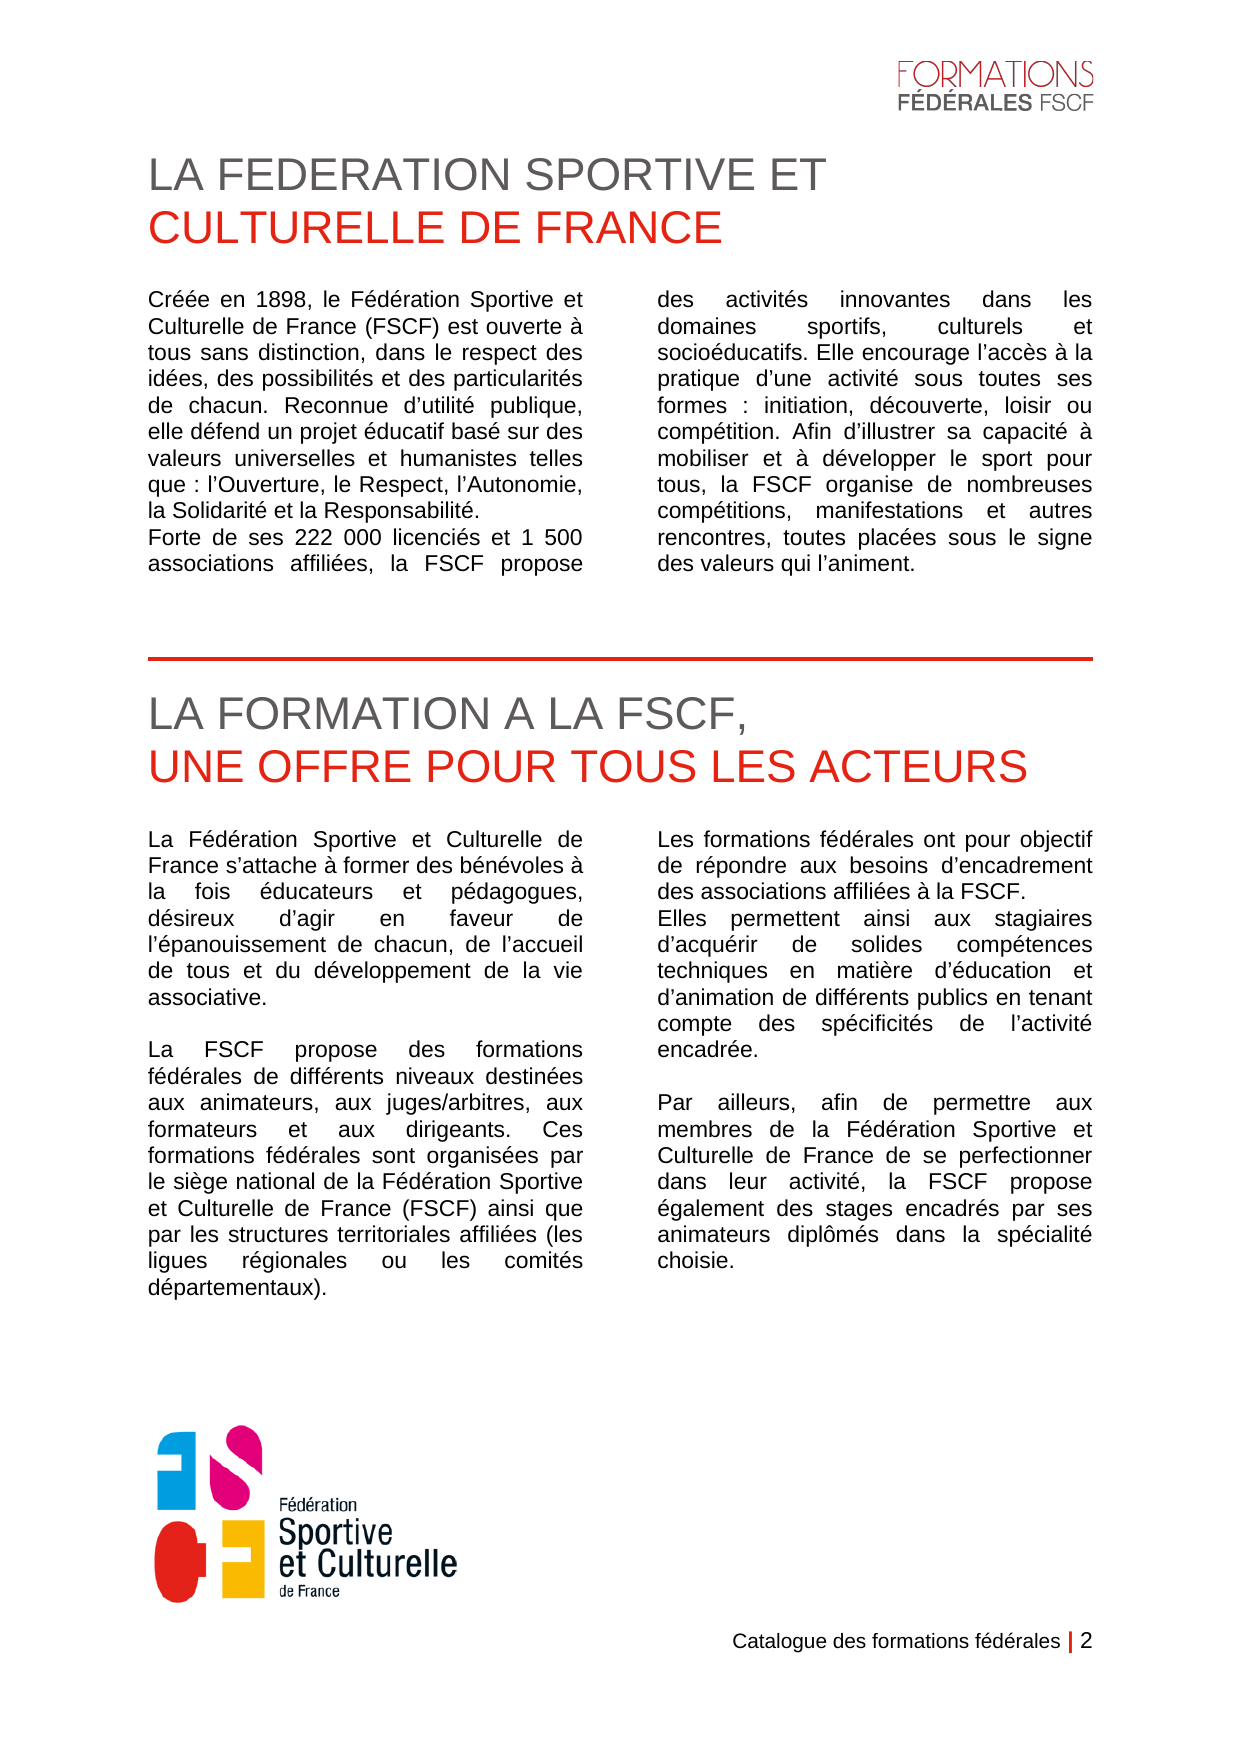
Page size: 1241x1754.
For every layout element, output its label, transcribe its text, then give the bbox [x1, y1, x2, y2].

text La Fédération Sportive et Culturelle de France s’attache à former des bénévoles à la fois éducateurs et pédagogues, désireux d’agir en faveur de l’épanouissement de chacun, de l’accueil de tous et du développement de la vie associative. [148, 826, 583, 1010]
text Par ailleurs, afin de permettre aux membres de la Fédération Sportive et Culturelle de France de se perfectionner dans leur activité, la FSCF propose également des stages encadrés par ses animateurs diplômés dans la spécialité choisie. [657, 1089, 1093, 1274]
text Les formations fédérales ont pour objectif de répondre aux besoins d’encadrement des associations affiliées à la FSCF. [657, 826, 1093, 905]
text Créée en 1898, le Fédération Sportive et Culturelle de France (FSCF) est ouverte à tous sans distinction, dans le respect des idées, des possibilités et des particularités de chacun. Reconnue d’utilité publique, elle défend un projet éducatif basé sur des valeurs universelles et humanistes telles que : l’Ouverture, le Respect, l’Autonomie, la Solidarité et la Responsabilité. [148, 286, 583, 523]
text LA FEDERATION SPORTIVE ET [148, 148, 1093, 200]
text LA FORMATION A LA FSCF, [148, 687, 1093, 739]
text Forte de ses 222 000 licenciés et 1 500 associations affiliées, la FSCF propose des activités innovantes dans les domaines sportifs, culturels et socioéducatifs. Elle encourage l’accès à la pratique d’une activité sous toutes ses formes : initiation, découverte, loisir ou compétition. Afin d’illustrer sa capacité à mobiliser et à développer le sport pour tous, la FSCF organise de nombreuses compétitions, manifestations et autres rencontres, toutes placées sous le signe des valeurs qui l’animent. [657, 286, 1093, 576]
text Elles permettent ainsi aux stagiaires d’acquérir de solides compétences techniques en matière d’éducation et d’animation de différents publics en tenant compte des spécificités de l’activité encadrée. [657, 905, 1093, 1063]
subtitle CULTURELLE DE FRANCE [148, 200, 1093, 253]
text La FSCF propose des formations fédérales de différents niveaux destinées aux animateurs, aux juges/arbitres, aux formateurs et aux dirigeants. Ces formations fédérales sont organisées par le siège national de la Fédération Sportive et Culturelle de France (FSCF) ainsi que par les structures territoriales affiliées (les ligues régionales ou les comités départementaux). [148, 1036, 583, 1300]
subtitle UNE OFFRE POUR TOUS LES ACTEURS [148, 739, 1093, 792]
picture [898, 61, 1094, 111]
picture [137, 1415, 474, 1615]
